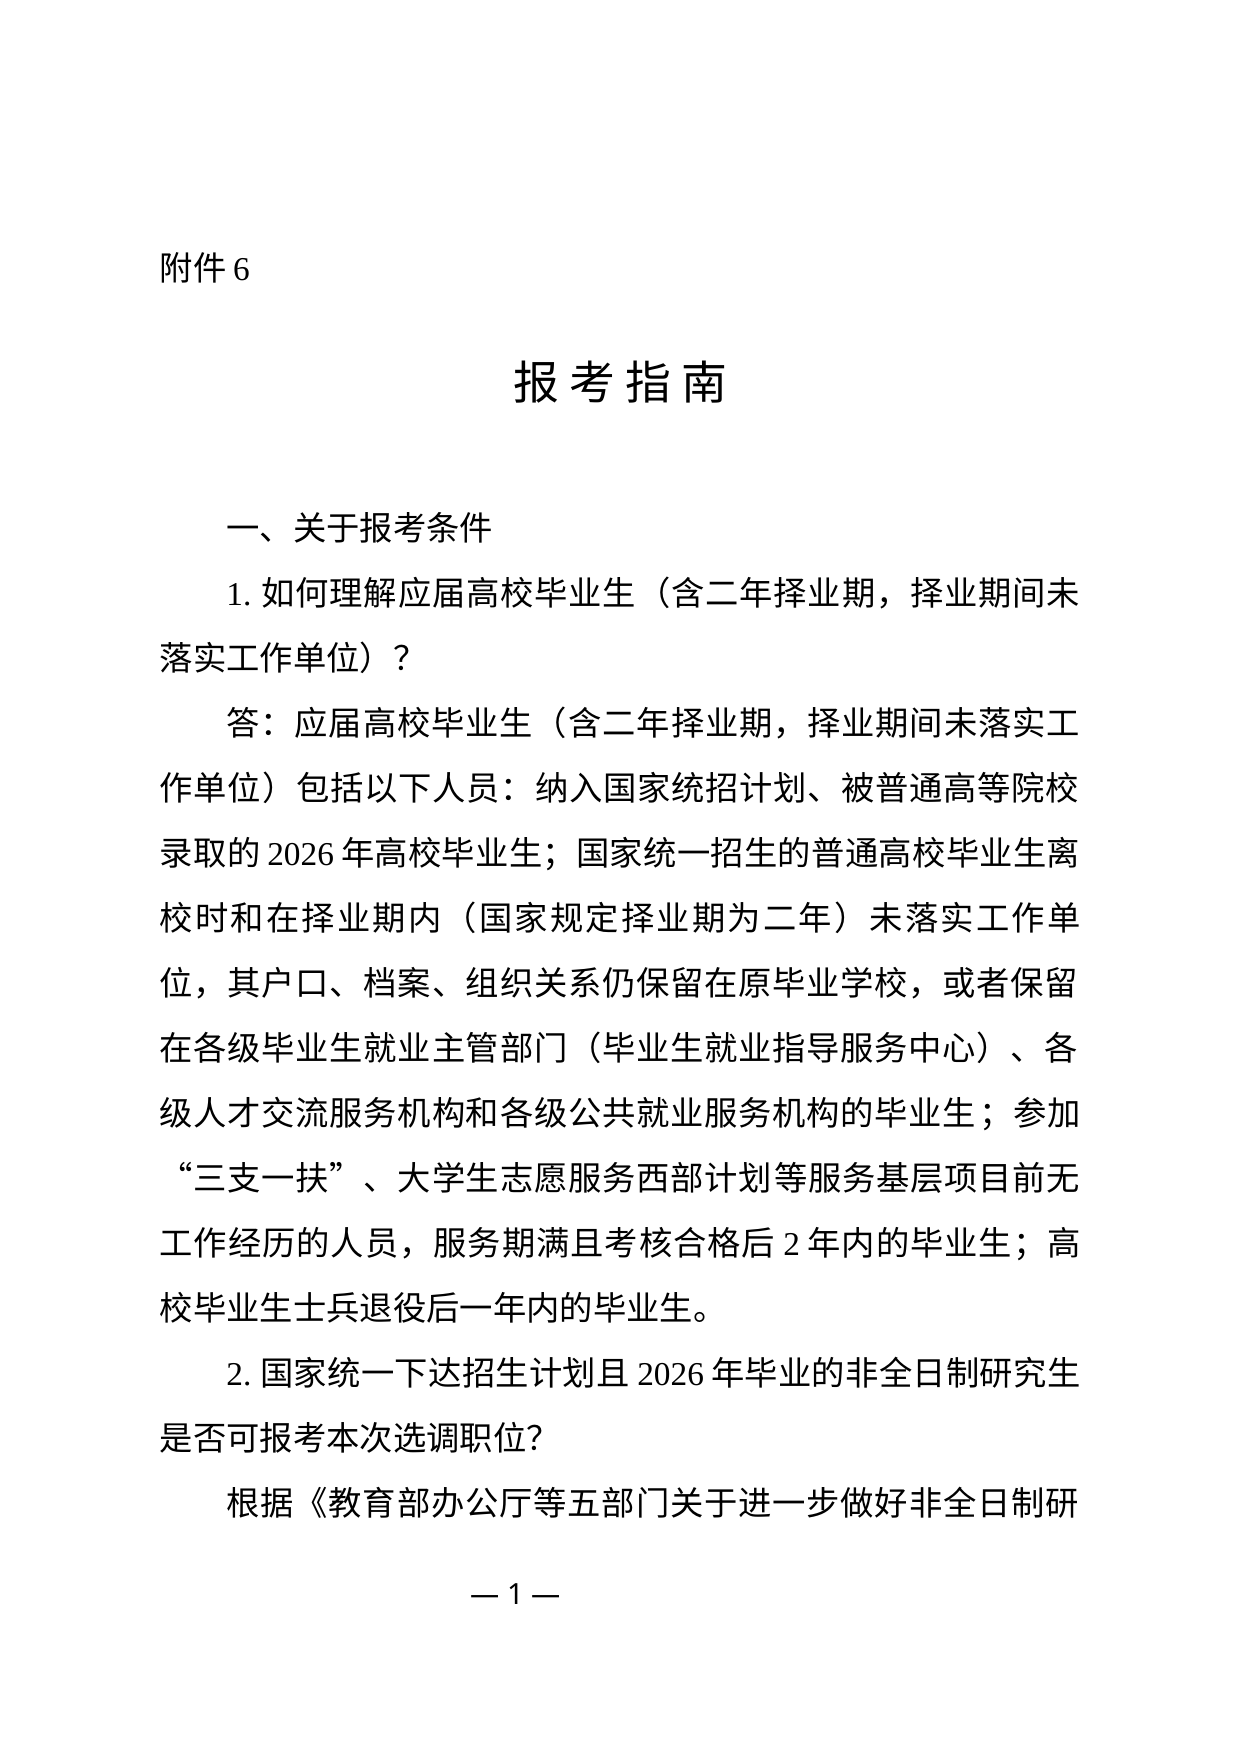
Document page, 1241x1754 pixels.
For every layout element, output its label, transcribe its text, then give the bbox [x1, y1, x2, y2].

text 1. 如何理解应届高校毕业生（含二年择业期，择业期间未落实工作单位）？ [159, 558, 1081, 688]
text 报 考 指 南 [159, 330, 1081, 428]
text 答：应届高校毕业生（含二年择业期，择业期间未落实工作单位）包括以下人员：纳入国家统招计划、被普通高等院校录取的2026年高校毕业生；国家统一招生的普通高校毕业生离校时和在择业期内（国家规定择业期为二年）未落实工作单位，其户口、档案、组织关系仍保留在原毕业学校，或者保留在各级毕业生就业主管部门（毕业生就业指导服务中心）、各级人才交流服务机构和各级公共就业服务机构的毕业生；参加“三支一扶”、大学生志愿服务西部计划等服务基层项目前无工作经历的人员，服务期满且考核合格后2年内的毕业生；高校毕业生士兵退役后一年内的毕业生。 [159, 688, 1081, 1338]
text 一、关于报考条件 [159, 493, 1081, 558]
text 2. 国家统一下达招生计划且2026年毕业的非全日制研究生是否可报考本次选调职位？ [159, 1338, 1081, 1468]
text 附件6 [159, 233, 1081, 298]
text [159, 1468, 1081, 1533]
